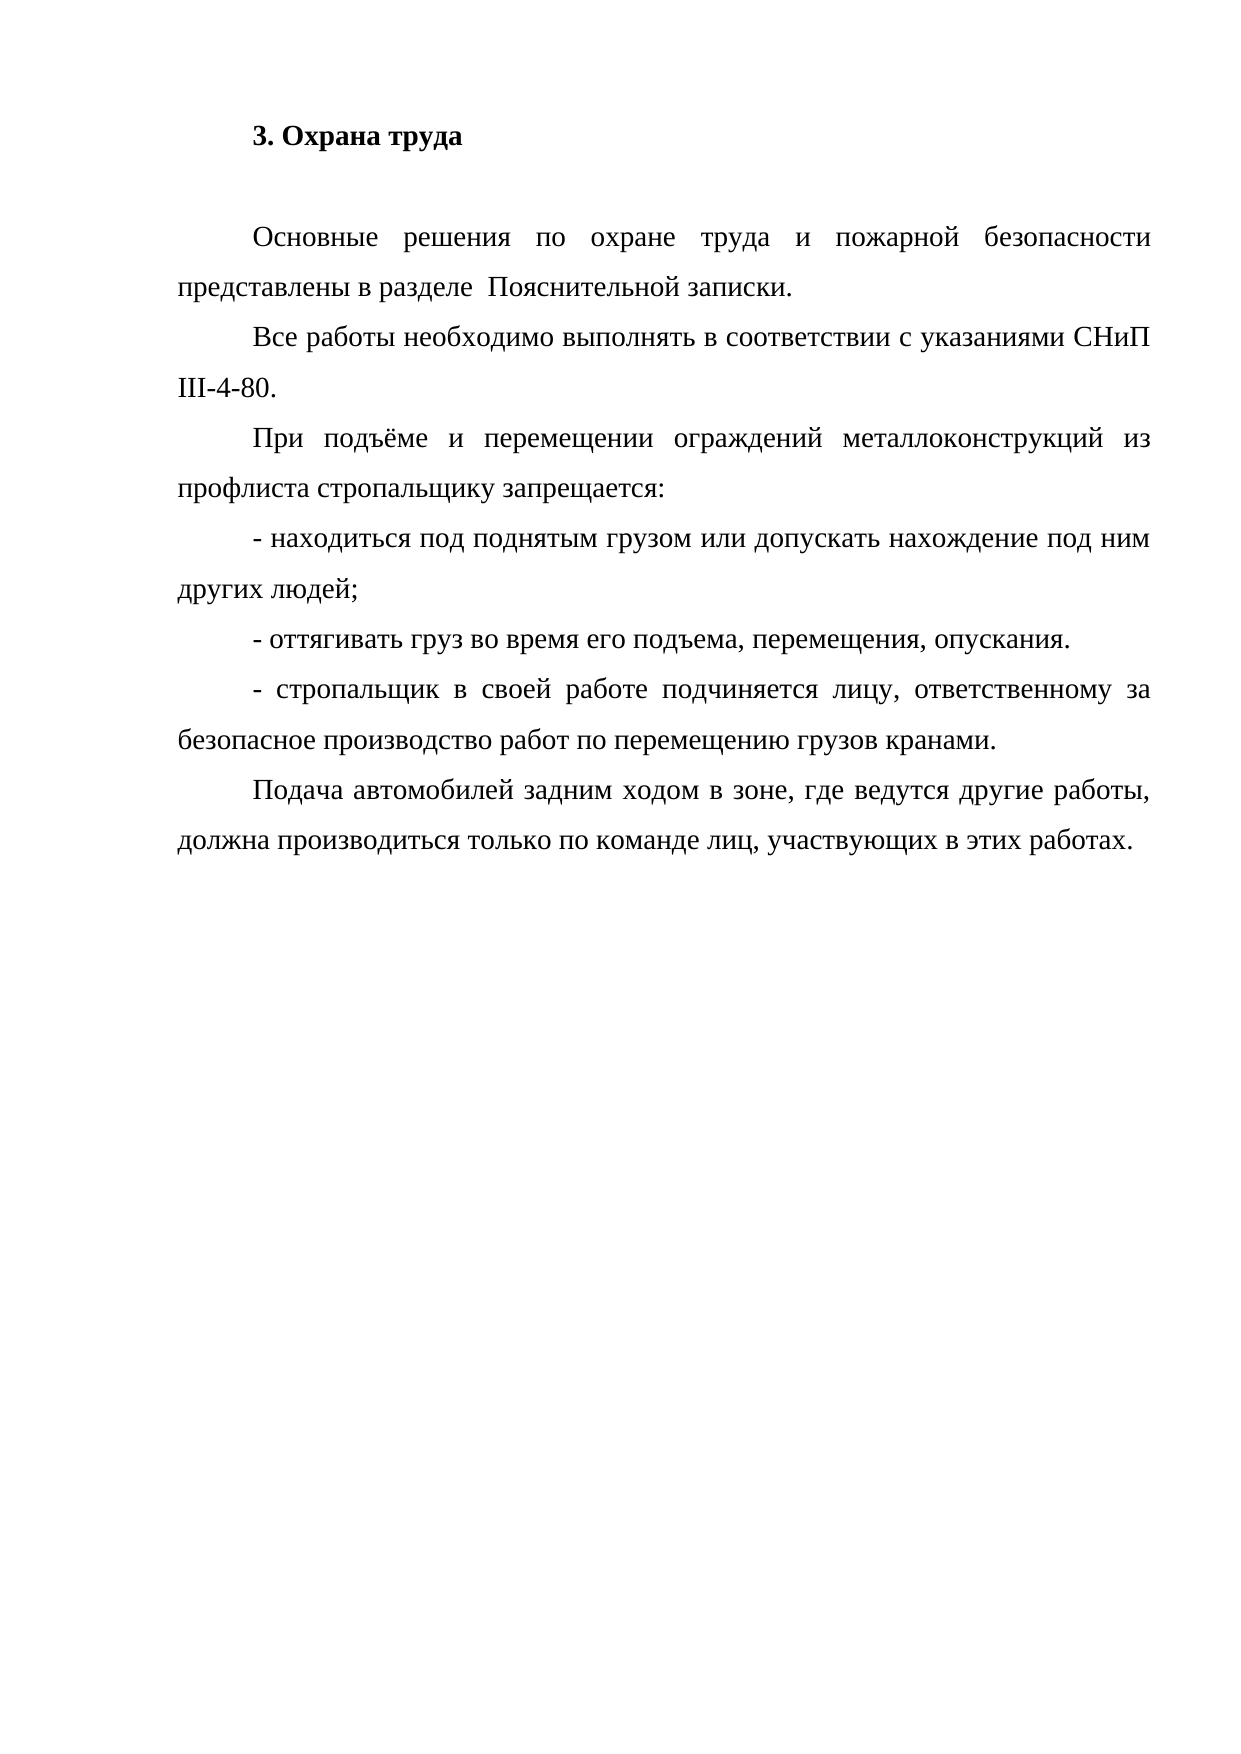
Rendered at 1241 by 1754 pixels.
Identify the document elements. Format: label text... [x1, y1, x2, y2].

text Подача автомобилей задним ходом в зоне, где ведутся другие работы, должна производиться только по команде лиц, участвующих в этих работах. [177, 772, 1152, 856]
text При подъёме и перемещении ограждений металлоконструкций из профлиста стропальщику запрещается: [177, 420, 1152, 504]
text Все работы необходимо выполнять в соответствии с указаниями СНиП III-4-80. [177, 319, 1152, 403]
text - находиться под поднятым грузом или допускать нахождение под ним других людей; [177, 521, 1152, 604]
text - стропальщик в своей работе подчиняется лицу, ответственному за безопасное производство работ по перемещению грузов кранами. [177, 672, 1152, 755]
text 3. Охрана труда [177, 118, 1152, 152]
text Основные решения по охране труда и пожарной безопасности представлены в разделе Пояснительной записки. [177, 219, 1152, 303]
text - оттягивать груз во время его подъема, перемещения, опускания. [177, 621, 1152, 655]
